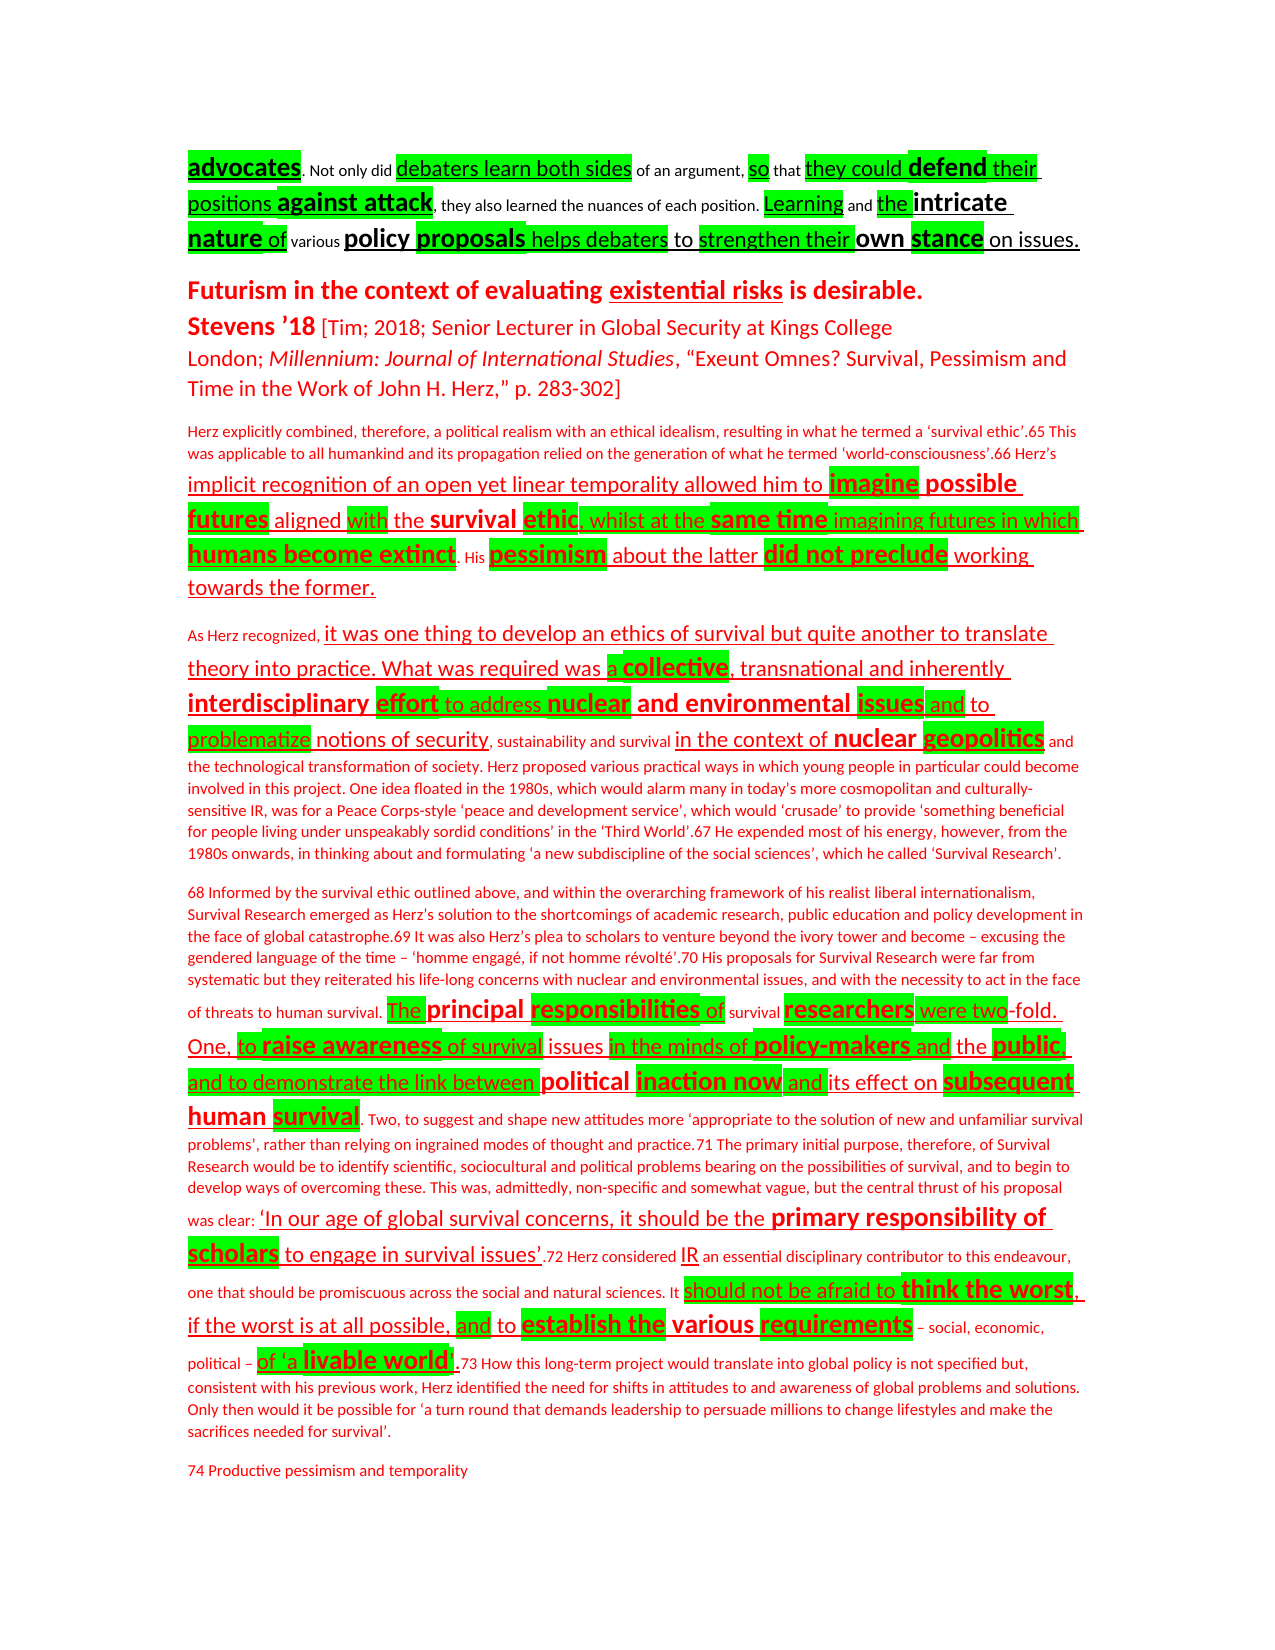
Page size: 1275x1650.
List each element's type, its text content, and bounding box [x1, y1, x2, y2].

text 74 Productive pessimism and temporality [187, 1460, 1087, 1480]
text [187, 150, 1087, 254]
text Herz explicitly combined, therefore, a political realism with an ethical idealism, resulting in what he termed a ‘survival ethic’.65 This was applicable to all humankind and its propagation relied on the generation of what he termed ‘world-consciousness’.66 Herz’s implicit recognition of an open yet linear temporality allowed him to imagine possible futures aligned with the survival ethic, whilst at the same time imagining futures in which humans become extinct. His pessimism about the latter did not preclude working towards the former. [187, 421, 1087, 601]
text Stevens ’18 [Tim; 2018; Senior Lecturer in Global Security at Kings College London; Millennium: Journal of International Studies, “Exeunt Omnes? Survival, Pessimism and Time in the Work of John H. Herz,” p. 283-302] [187, 309, 1087, 403]
text As Herz recognized, it was one thing to develop an ethics of survival but quite another to translate theory into practice. What was required was a collective, transnational and inherently interdisciplinary effort to address nuclear and environmental issues and to problematize notions of security, sustainability and survival in the context of nuclear geopolitics and the technological transformation of society. Herz proposed various practical ways in which young people in particular could become involved in this project. One idea floated in the 1980s, which would alarm many in today’s more cosmopolitan and culturally-sensitive IR, was for a Peace Corps-style ‘peace and development service’, which would ‘crusade’ to provide ‘something beneficial for people living under unspeakably sordid conditions’ in the ‘Third World’.67 He expended most of his energy, however, from the 1980s onwards, in thinking about and formulating ‘a new subdiscipline of the social sciences’, which he called ‘Survival Research’. [187, 619, 1087, 864]
subtitle Futurism in the context of evaluating existential risks is desirable. [187, 273, 1087, 307]
text 68 Informed by the survival ethic outlined above, and within the overarching framework of his realist liberal internationalism, Survival Research emerged as Herz’s solution to the shortcomings of academic research, public education and policy development in the face of global catastrophe.69 It was also Herz’s plea to scholars to venture beyond the ivory tower and become – excusing the gendered language of the time – ‘homme engagé, if not homme révolté’.70 His proposals for Survival Research were far from systematic but they reiterated his life-long concerns with nuclear and environmental issues, and with the necessity to act in the face of threats to human survival. The principal responsibilities of survival researchers were two-fold. One, to raise awareness of survival issues in the minds of policy-makers and the public, and to demonstrate the link between political inaction now and its effect on subsequent human survival. Two, to suggest and shape new attitudes more ‘appropriate to the solution of new and unfamiliar survival problems’, rather than relying on ingrained modes of thought and practice.71 The primary initial purpose, therefore, of Survival Research would be to identify scientific, sociocultural and political problems bearing on the possibilities of survival, and to begin to develop ways of overcoming these. This was, admittedly, non-specific and somewhat vague, but the central thrust of his proposal was clear: ‘In our age of global survival concerns, it should be the primary responsibility of scholars to engage in survival issues’.72 Herz considered IR an essential disciplinary contributor to this endeavour, one that should be promiscuous across the social and natural sciences. It should not be afraid to think the worst, if the worst is at all possible, and to establish the various requirements – social, economic, political – of ‘a livable world’.73 How this long-term project would translate into global policy is not specified but, consistent with his previous work, Herz identified the need for shifts in attitudes to and awareness of global problems and solutions. Only then would it be possible for ‘a turn round that demands leadership to persuade millions to change lifestyles and make the sacrifices needed for survival’. [187, 882, 1087, 1442]
